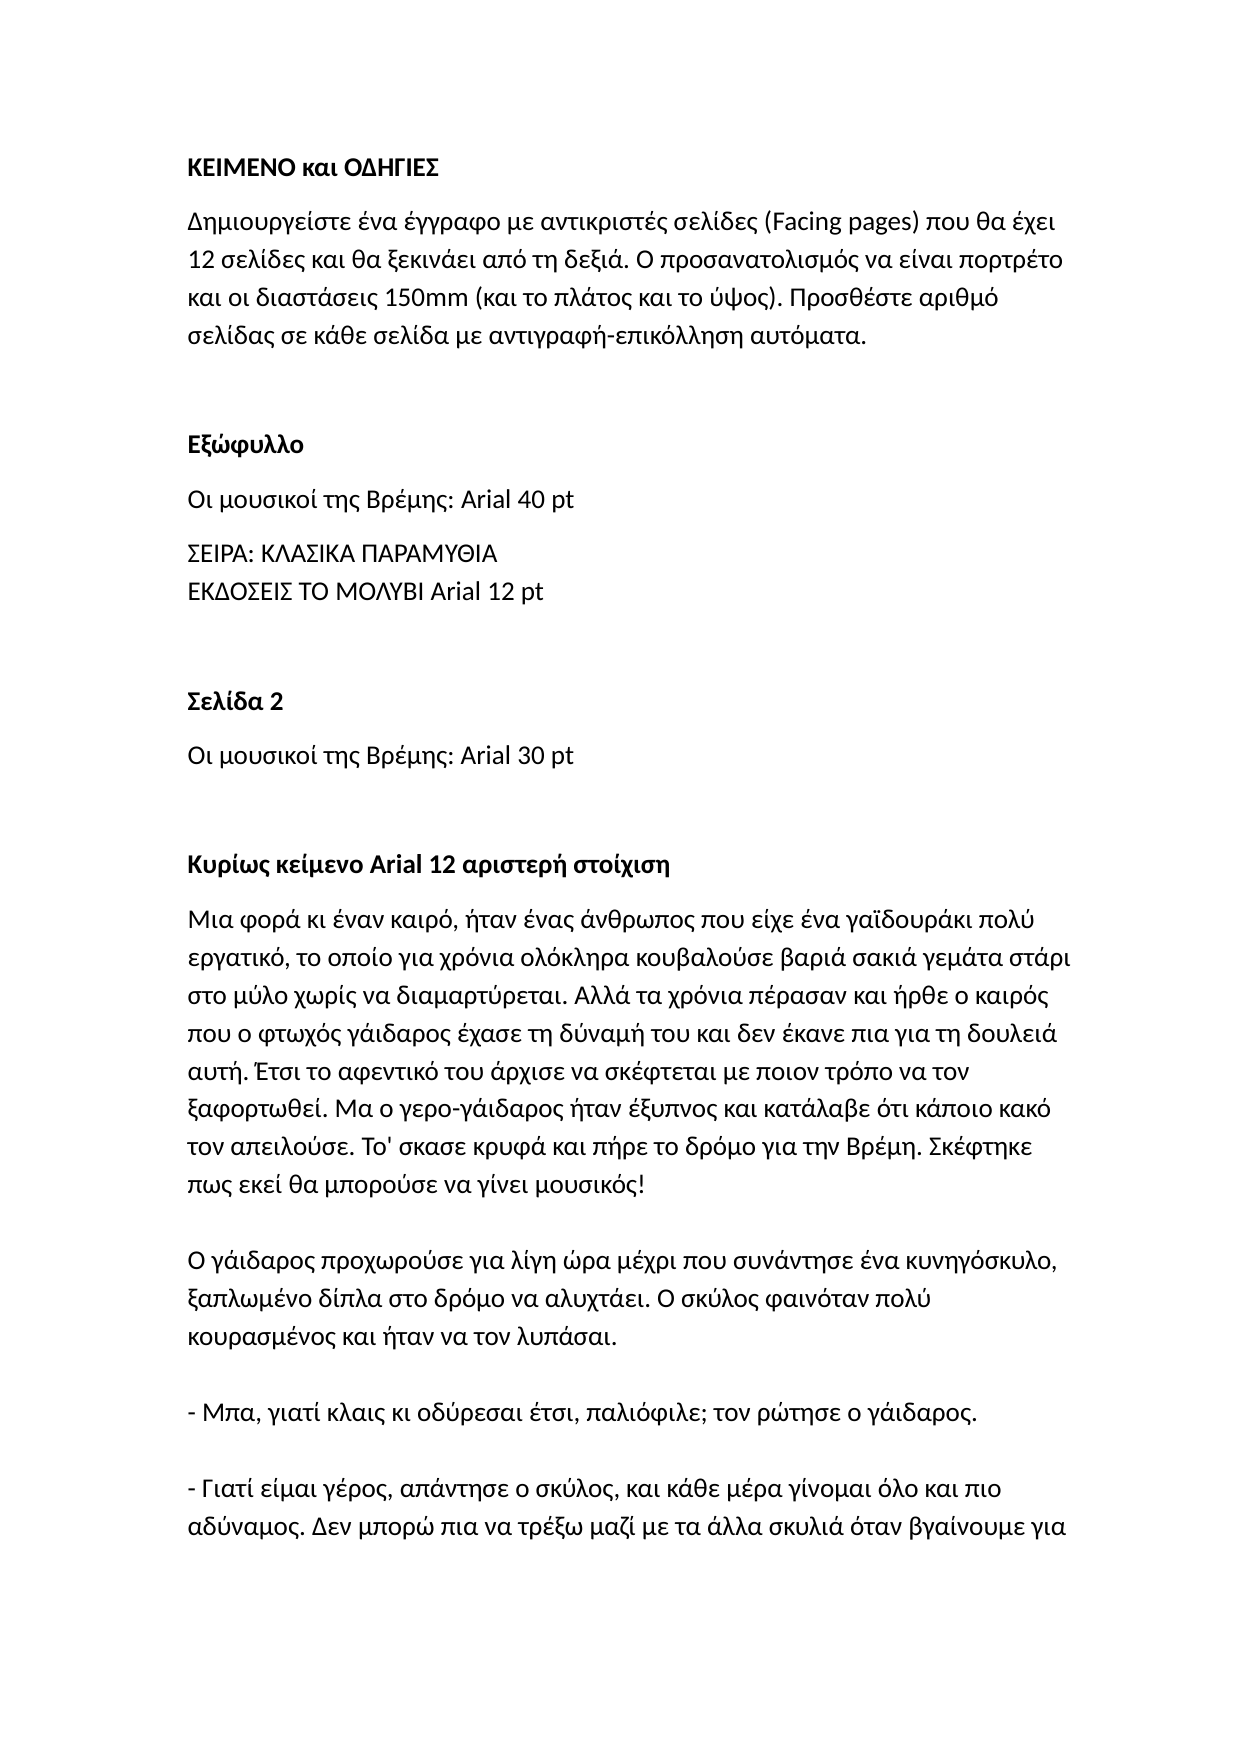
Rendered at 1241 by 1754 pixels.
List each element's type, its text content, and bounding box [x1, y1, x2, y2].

text Οι μουσικοί της Βρέμης: Arial 40 pt [187, 482, 1073, 515]
text Οι μουσικοί της Βρέμης: Arial 30 pt [187, 738, 1073, 771]
text Κυρίως κείμενο Arial 12 αριστερή στοίχιση [187, 847, 1073, 881]
text Δημιουργείστε ένα έγγραφο με αντικριστές σελίδες (Facing pages) που θα έχει 12 σελίδες και θα ξεκινάει από τη δεξιά. Ο προσανατολισμός να είναι πορτρέτο και οι διαστάσεις 150mm (και το πλάτος και το ύψος). Προσθέστε αριθμό σελίδας σε κάθε σελίδα με αντιγραφή-επικόλληση αυτόματα. [187, 204, 1073, 351]
text Σελίδα 2 [187, 684, 1073, 717]
text ΣΕΙΡΑ: ΚΛΑΣΙΚΑ ΠΑΡΑΜΥΘΙΑ ΕΚΔΟΣΕΙΣ ΤΟ ΜΟΛΥΒΙ Arial 12 pt [187, 537, 1073, 608]
text Εξώφυλλο [187, 427, 1073, 461]
text ΚΕΙΜΕΝΟ και ΟΔΗΓΙΕΣ [187, 150, 1073, 183]
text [187, 902, 1073, 1542]
